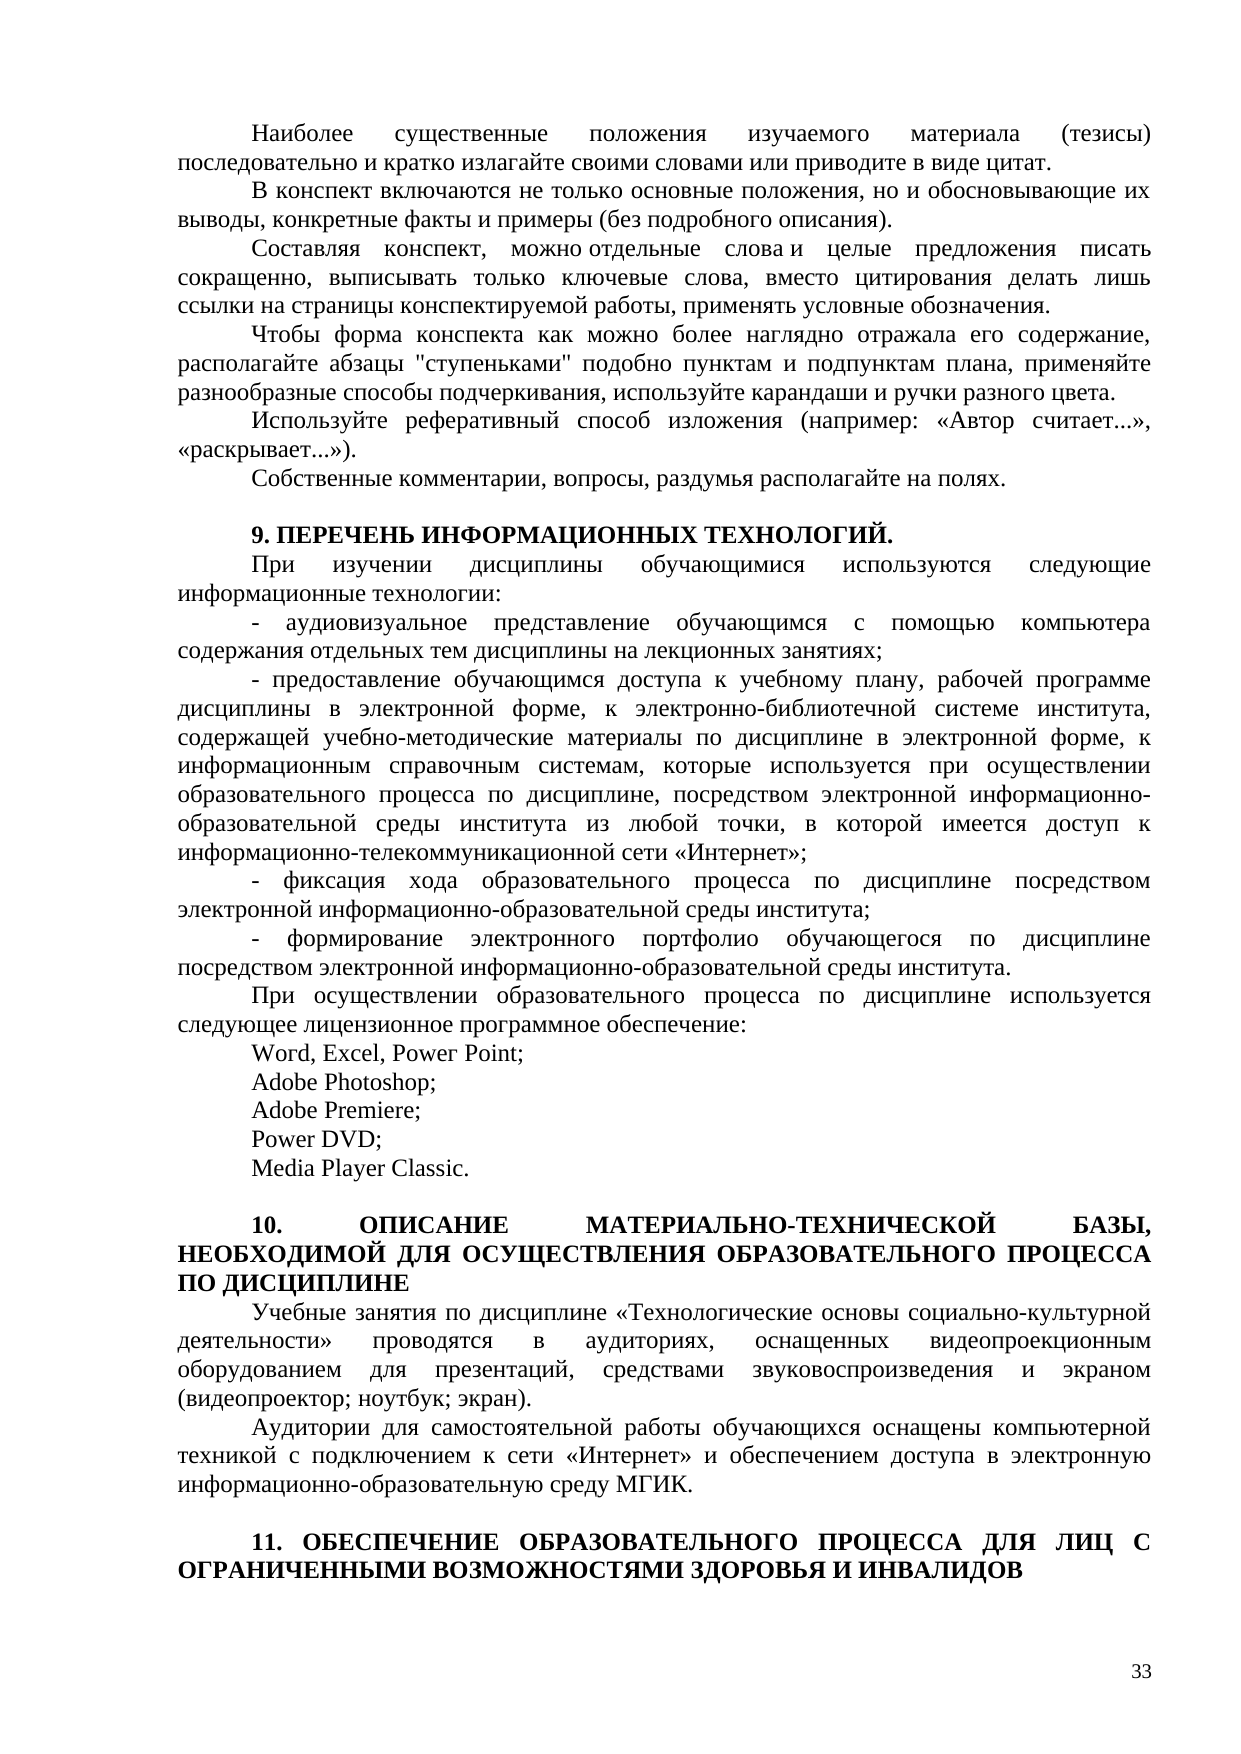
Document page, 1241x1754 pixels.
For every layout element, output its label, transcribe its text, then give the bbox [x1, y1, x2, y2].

text При осуществлении образовательного процесса по дисциплине используется следующее лицензионное программное обеспечение: [177, 981, 1152, 1038]
text Составляя конспект, можно отдельные слова и целые предложения писать сокращенно, выписывать только ключевые слова, вместо цитирования делать лишь ссылки на страницы конспектируемой работы, применять условные обозначения. [177, 233, 1152, 319]
text Наиболее существенные положения изучаемого материала (тезисы) последовательно и кратко излагайте своими словами или приводите в виде цитат. [177, 118, 1152, 176]
text 11. ОБЕСПЕЧЕНИЕ ОБРАЗОВАТЕЛЬНОГО ПРОЦЕССА ДЛЯ ЛИЦ С ОГРАНИЧЕННЫМИ ВОЗМОЖНОСТЯМИ ЗДОРОВЬЯ И ИНВАЛИДОВ [177, 1527, 1152, 1584]
text Adobe Photoshop; [177, 1067, 1152, 1096]
text Используйте реферативный способ изложения (например: «Автор считает...», «раскрывает...»). [177, 406, 1152, 463]
text Media Player Classic. [177, 1153, 1152, 1182]
text Аудитории для самостоятельной работы обучающихся оснащены компьютерной техникой с подключением к сети «Интернет» и обеспечением доступа в электронную информационно-образовательную среду МГИК. [177, 1412, 1152, 1498]
text - фиксация хода образовательного процесса по дисциплине посредством электронной информационно-образовательной среды института; [177, 866, 1152, 923]
text - аудиовизуальное представление обучающимся с помощью компьютера содержания отдельных тем дисциплины на лекционных занятиях; [177, 607, 1152, 664]
text При изучении дисциплины обучающимися используются следующие информационные технологии: [177, 549, 1152, 607]
text - формирование электронного портфолио обучающегося по дисциплине посредством электронной информационно-образовательной среды института. [177, 923, 1152, 981]
text Adobe Premiere; [177, 1096, 1152, 1124]
text Учебные занятия по дисциплине «Технологические основы социально-культурной деятельности» проводятся в аудиториях, оснащенных видеопроекционным оборудованием для презентаций, средствами звуковоспроизведения и экраном (видеопроектор; ноутбук; экран). [177, 1297, 1152, 1412]
text 9. ПЕРЕЧЕНЬ ИНФОРМАЦИОННЫХ ТЕХНОЛОГИЙ. [177, 521, 1152, 549]
text Wогd, Ехсеl, Powег Роint; [177, 1038, 1152, 1067]
text Power DVD; [177, 1124, 1152, 1153]
text Чтобы форма конспекта как можно более наглядно отражала его содержание, располагайте абзацы "ступеньками" подобно пунктам и подпунктам плана, применяйте разнообразные способы подчеркивания, используйте карандаши и ручки разного цвета. [177, 319, 1152, 406]
text 10. ОПИСАНИЕ МАТЕРИАЛЬНО-ТЕХНИЧЕСКОЙ БАЗЫ, НЕОБХОДИМОЙ ДЛЯ ОСУЩЕСТВЛЕНИЯ ОБРАЗОВАТЕЛЬНОГО ПРОЦЕССА ПО ДИСЦИПЛИНЕ [177, 1211, 1152, 1297]
text Собственные комментарии, вопросы, раздумья располагайте на полях. [177, 463, 1152, 492]
text В конспект включаются не только основные положения, но и обосновывающие их выводы, конкретные факты и примеры (без подробного описания). [177, 176, 1152, 233]
text - предоставление обучающимся доступа к учебному плану, рабочей программе дисциплины в электронной форме, к электронно-библиотечной системе института, содержащей учебно-методические материалы по дисциплине в электронной форме, к информационным справочным системам, которые используется при осуществлении образовательного процесса по дисциплине, посредством электронной информационно-образовательной среды института из любой точки, в которой имеется доступ к информационно-телекоммуникационной сети «Интернет»; [177, 664, 1152, 866]
